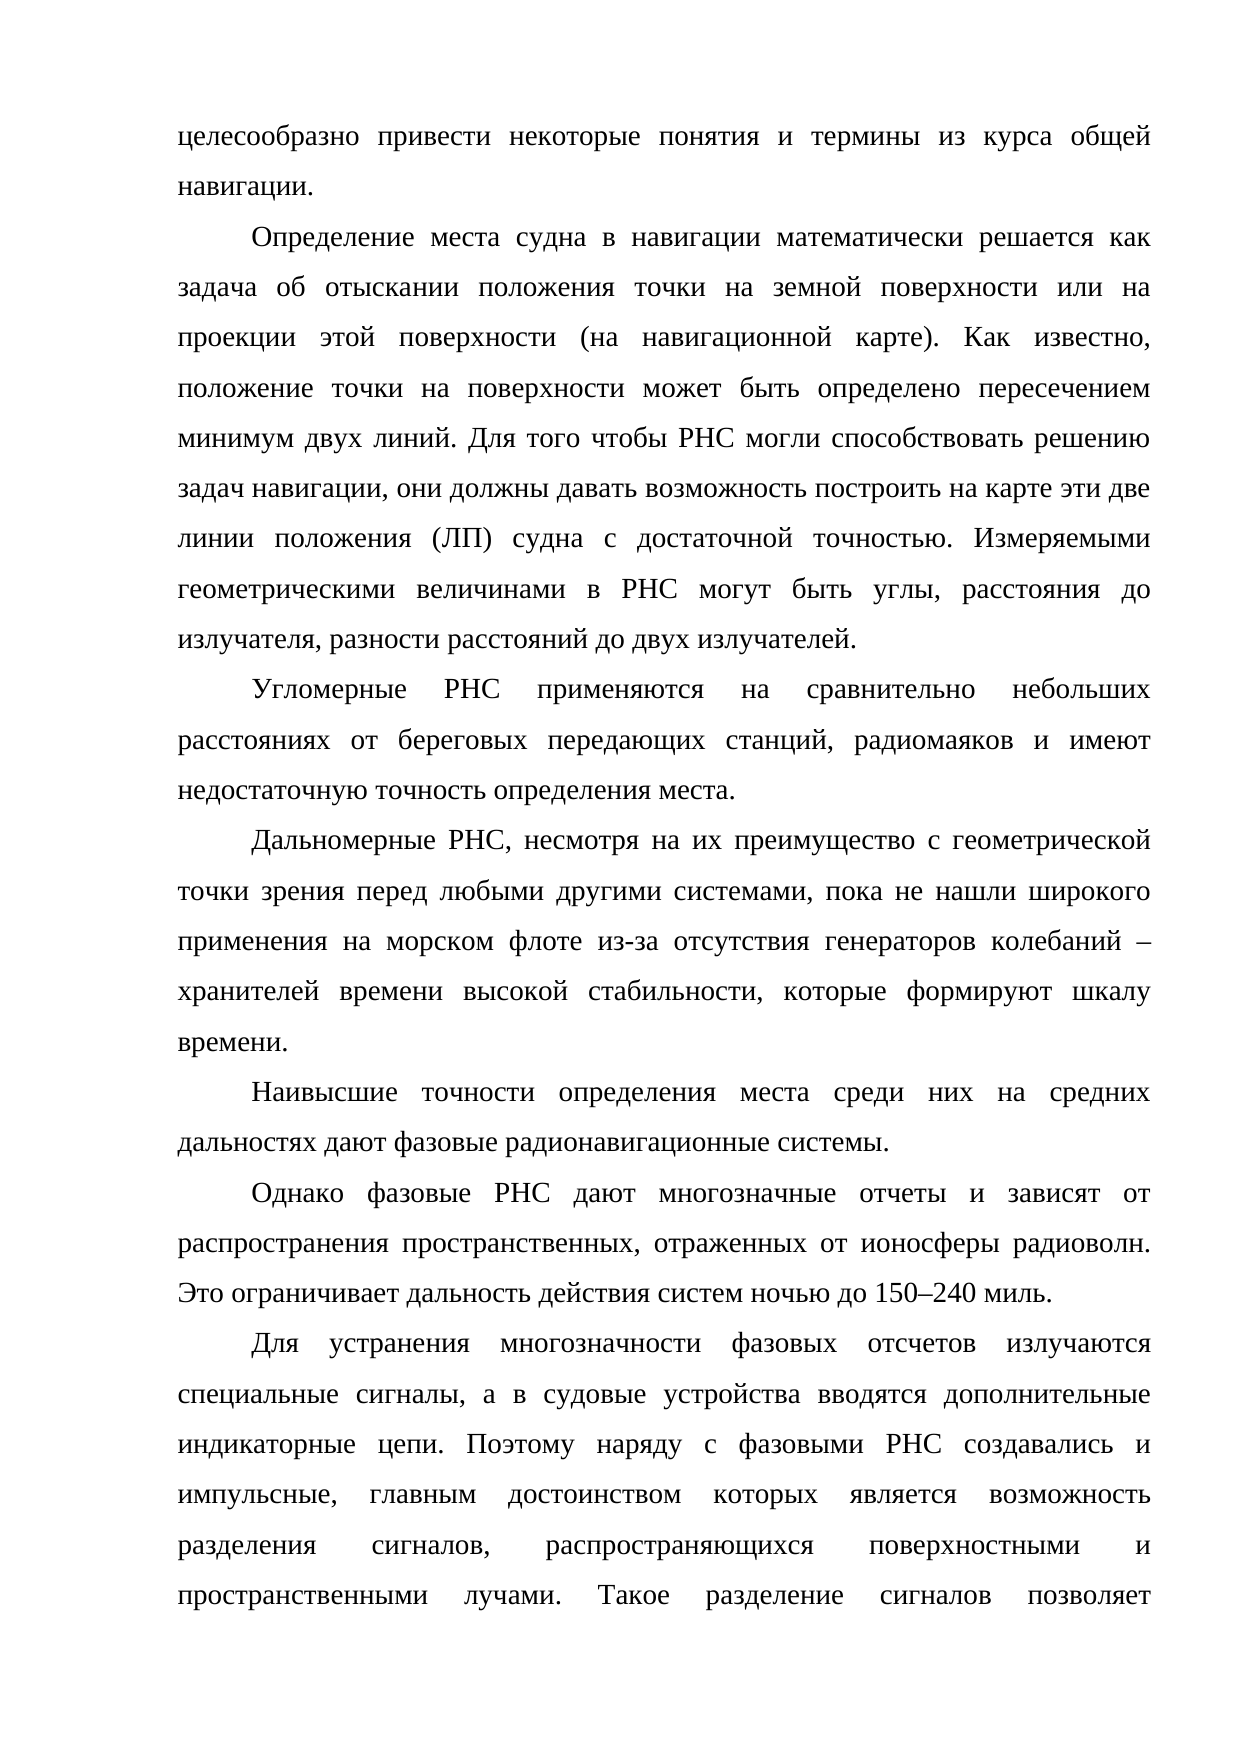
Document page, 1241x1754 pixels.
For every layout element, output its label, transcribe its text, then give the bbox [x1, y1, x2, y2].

text Однако фазовые РНС дают многозначные отчеты и зависят от распространения пространственных, отраженных от ионосферы радиоволн. Это ограничивает дальность действия систем ночью до 150–240 миль. [177, 1175, 1152, 1309]
text Дальномерные РНС, несмотря на их преимущество с геометрической точки зрения перед любыми другими системами, пока не нашли широкого применения на морском флоте из-за отсутствия генераторов колебаний – хранителей времени высокой стабильности, которые формируют шкалу времени. [177, 822, 1152, 1057]
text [177, 118, 1152, 202]
text Наивысшие точности определения места среди них на средних дальностях дают фазовые радионавигационные системы. [177, 1074, 1152, 1158]
text Угломерные РНС применяются на сравнительно небольших расстояниях от береговых передающих станций, радиомаяков и имеют недостаточную точность определения места. [177, 672, 1152, 806]
text Определение места судна в навигации математически решается как задача об отыскании положения точки на земной поверхности или на проекции этой поверхности (на навигационной карте). Как известно, положение точки на поверхности может быть определено пересечением минимум двух линий. Для того чтобы РНС могли способствовать решению задач навигации, они должны давать возможность построить на карте эти две линии положения (ЛП) судна с достаточной точностью. Измеряемыми геометрическими величинами в РНС могут быть углы, расстояния до излучателя, разности расстояний до двух излучателей. [177, 219, 1152, 655]
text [177, 1326, 1152, 1611]
